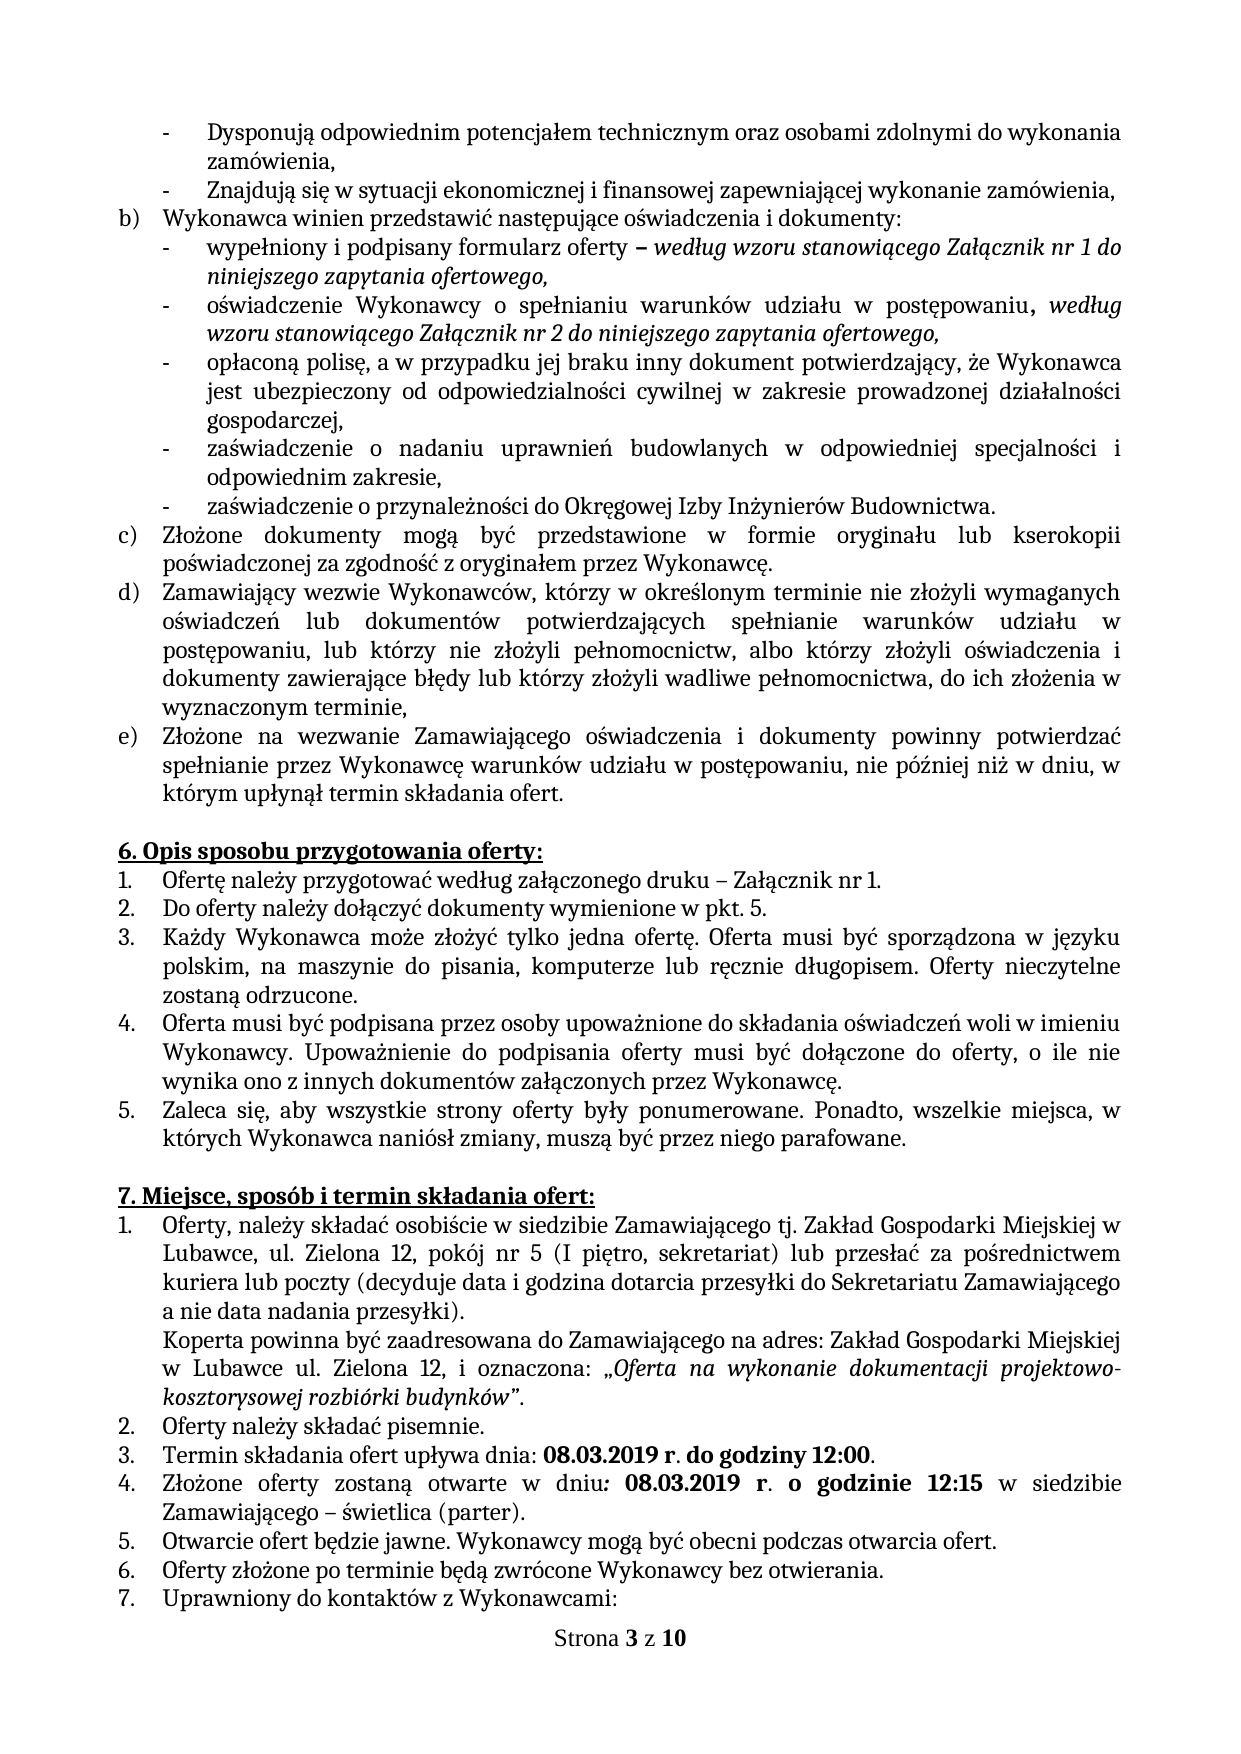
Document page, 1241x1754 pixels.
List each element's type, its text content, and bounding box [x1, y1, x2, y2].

list Oferty należy składać pisemnie. [118, 1412, 1122, 1441]
list Do oferty należy dołączyć dokumenty wymienione w pkt. 5. [118, 894, 1122, 923]
list Oferty, należy składać osobiście w siedzibie Zamawiającego tj. Zakład Gospodarki Miejskiej w Lubawce, ul. Zielona 12, pokój nr 5 (I piętro, sekretariat) lub przesłać za pośrednictwem kuriera lub poczty (decyduje data i godzina dotarcia przesyłki do Sekretariatu Zamawiającego a nie data nadania przesyłki). [118, 1211, 1122, 1326]
list Dysponują odpowiednim potencjałem technicznym oraz osobami zdolnymi do wykonania zamówienia, [162, 118, 1122, 176]
list Uprawniony do kontaktów z Wykonawcami: [118, 1584, 1122, 1613]
list Każdy Wykonawca może złożyć tylko jedna ofertę. Oferta musi być sporządzona w języku polskim, na maszynie do pisania, komputerze lub ręcznie długopisem. Oferty nieczytelne zostaną odrzucone. [118, 923, 1122, 1009]
list oświadczenie Wykonawcy o spełnianiu warunków udziału w postępowaniu, według wzoru stanowiącego Załącznik nr 2 do niniejszego zapytania ofertowego, [162, 291, 1122, 348]
list Termin składania ofert upływa dnia: 08.03.2019 r. do godziny 12:00. [118, 1441, 1122, 1469]
text 7. Miejsce, sposób i termin składania ofert: [118, 1182, 1122, 1211]
list opłaconą polisę, a w przypadku jej braku inny dokument potwierdzający, że Wykonawca jest ubezpieczony od odpowiedzialności cywilnej w zakresie prowadzonej działalności gospodarczej, [162, 348, 1122, 434]
list Złożone dokumenty mogą być przedstawione w formie oryginału lub kserokopii poświadczonej za zgodność z oryginałem przez Wykonawcę. [118, 521, 1122, 578]
list Oferta musi być podpisana przez osoby upoważnione do składania oświadczeń woli w imieniu Wykonawcy. Upoważnienie do podpisania oferty musi być dołączone do oferty, o ile nie wynika ono z innych dokumentów załączonych przez Wykonawcę. [118, 1009, 1122, 1096]
list Złożone na wezwanie Zamawiającego oświadczenia i dokumenty powinny potwierdzać spełnianie przez Wykonawcę warunków udziału w postępowaniu, nie później niż w dniu, w którym upłynął termin składania ofert. [118, 722, 1122, 808]
text 6. Opis sposobu przygotowania oferty: [118, 837, 1122, 866]
list Wykonawca winien przedstawić następujące oświadczenia i dokumenty: [118, 204, 1122, 233]
list Znajdują się w sytuacji ekonomicznej i finansowej zapewniającej wykonanie zamówienia, [162, 176, 1122, 204]
text Koperta powinna być zaadresowana do Zamawiającego na adres: Zakład Gospodarki Miejskiej w Lubawce ul. Zielona 12, i oznaczona: „Oferta na wykonanie dokumentacji projektowo-kosztorysowej rozbiórki budynków”. [162, 1326, 1122, 1412]
list Ofertę należy przygotować według załączonego druku – Załącznik nr 1. [118, 866, 1122, 894]
list Otwarcie ofert będzie jawne. Wykonawcy mogą być obecni podczas otwarcia ofert. [118, 1527, 1122, 1556]
list Zaleca się, aby wszystkie strony oferty były ponumerowane. Ponadto, wszelkie miejsca, w których Wykonawca naniósł zmiany, muszą być przez niego parafowane. [118, 1096, 1122, 1153]
list Oferty złożone po terminie będą zwrócone Wykonawcy bez otwierania. [118, 1556, 1122, 1584]
list zaświadczenie o przynależności do Okręgowej Izby Inżynierów Budownictwa. [162, 492, 1122, 521]
list Złożone oferty zostaną otwarte w dniu: 08.03.2019 r. o godzinie 12:15 w siedzibie Zamawiającego – świetlica (parter). [118, 1469, 1122, 1527]
list wypełniony i podpisany formularz oferty – według wzoru stanowiącego Załącznik nr 1 do niniejszego zapytania ofertowego, [162, 233, 1122, 291]
list Zamawiający wezwie Wykonawców, którzy w określonym terminie nie złożyli wymaganych oświadczeń lub dokumentów potwierdzających spełnianie warunków udziału w postępowaniu, lub którzy nie złożyli pełnomocnictw, albo którzy złożyli oświadczenia i dokumenty zawierające błędy lub którzy złożyli wadliwe pełnomocnictwa, do ich złożenia w wyznaczonym terminie, [118, 578, 1122, 722]
list zaświadczenie o nadaniu uprawnień budowlanych w odpowiedniej specjalności i odpowiednim zakresie, [162, 434, 1122, 492]
